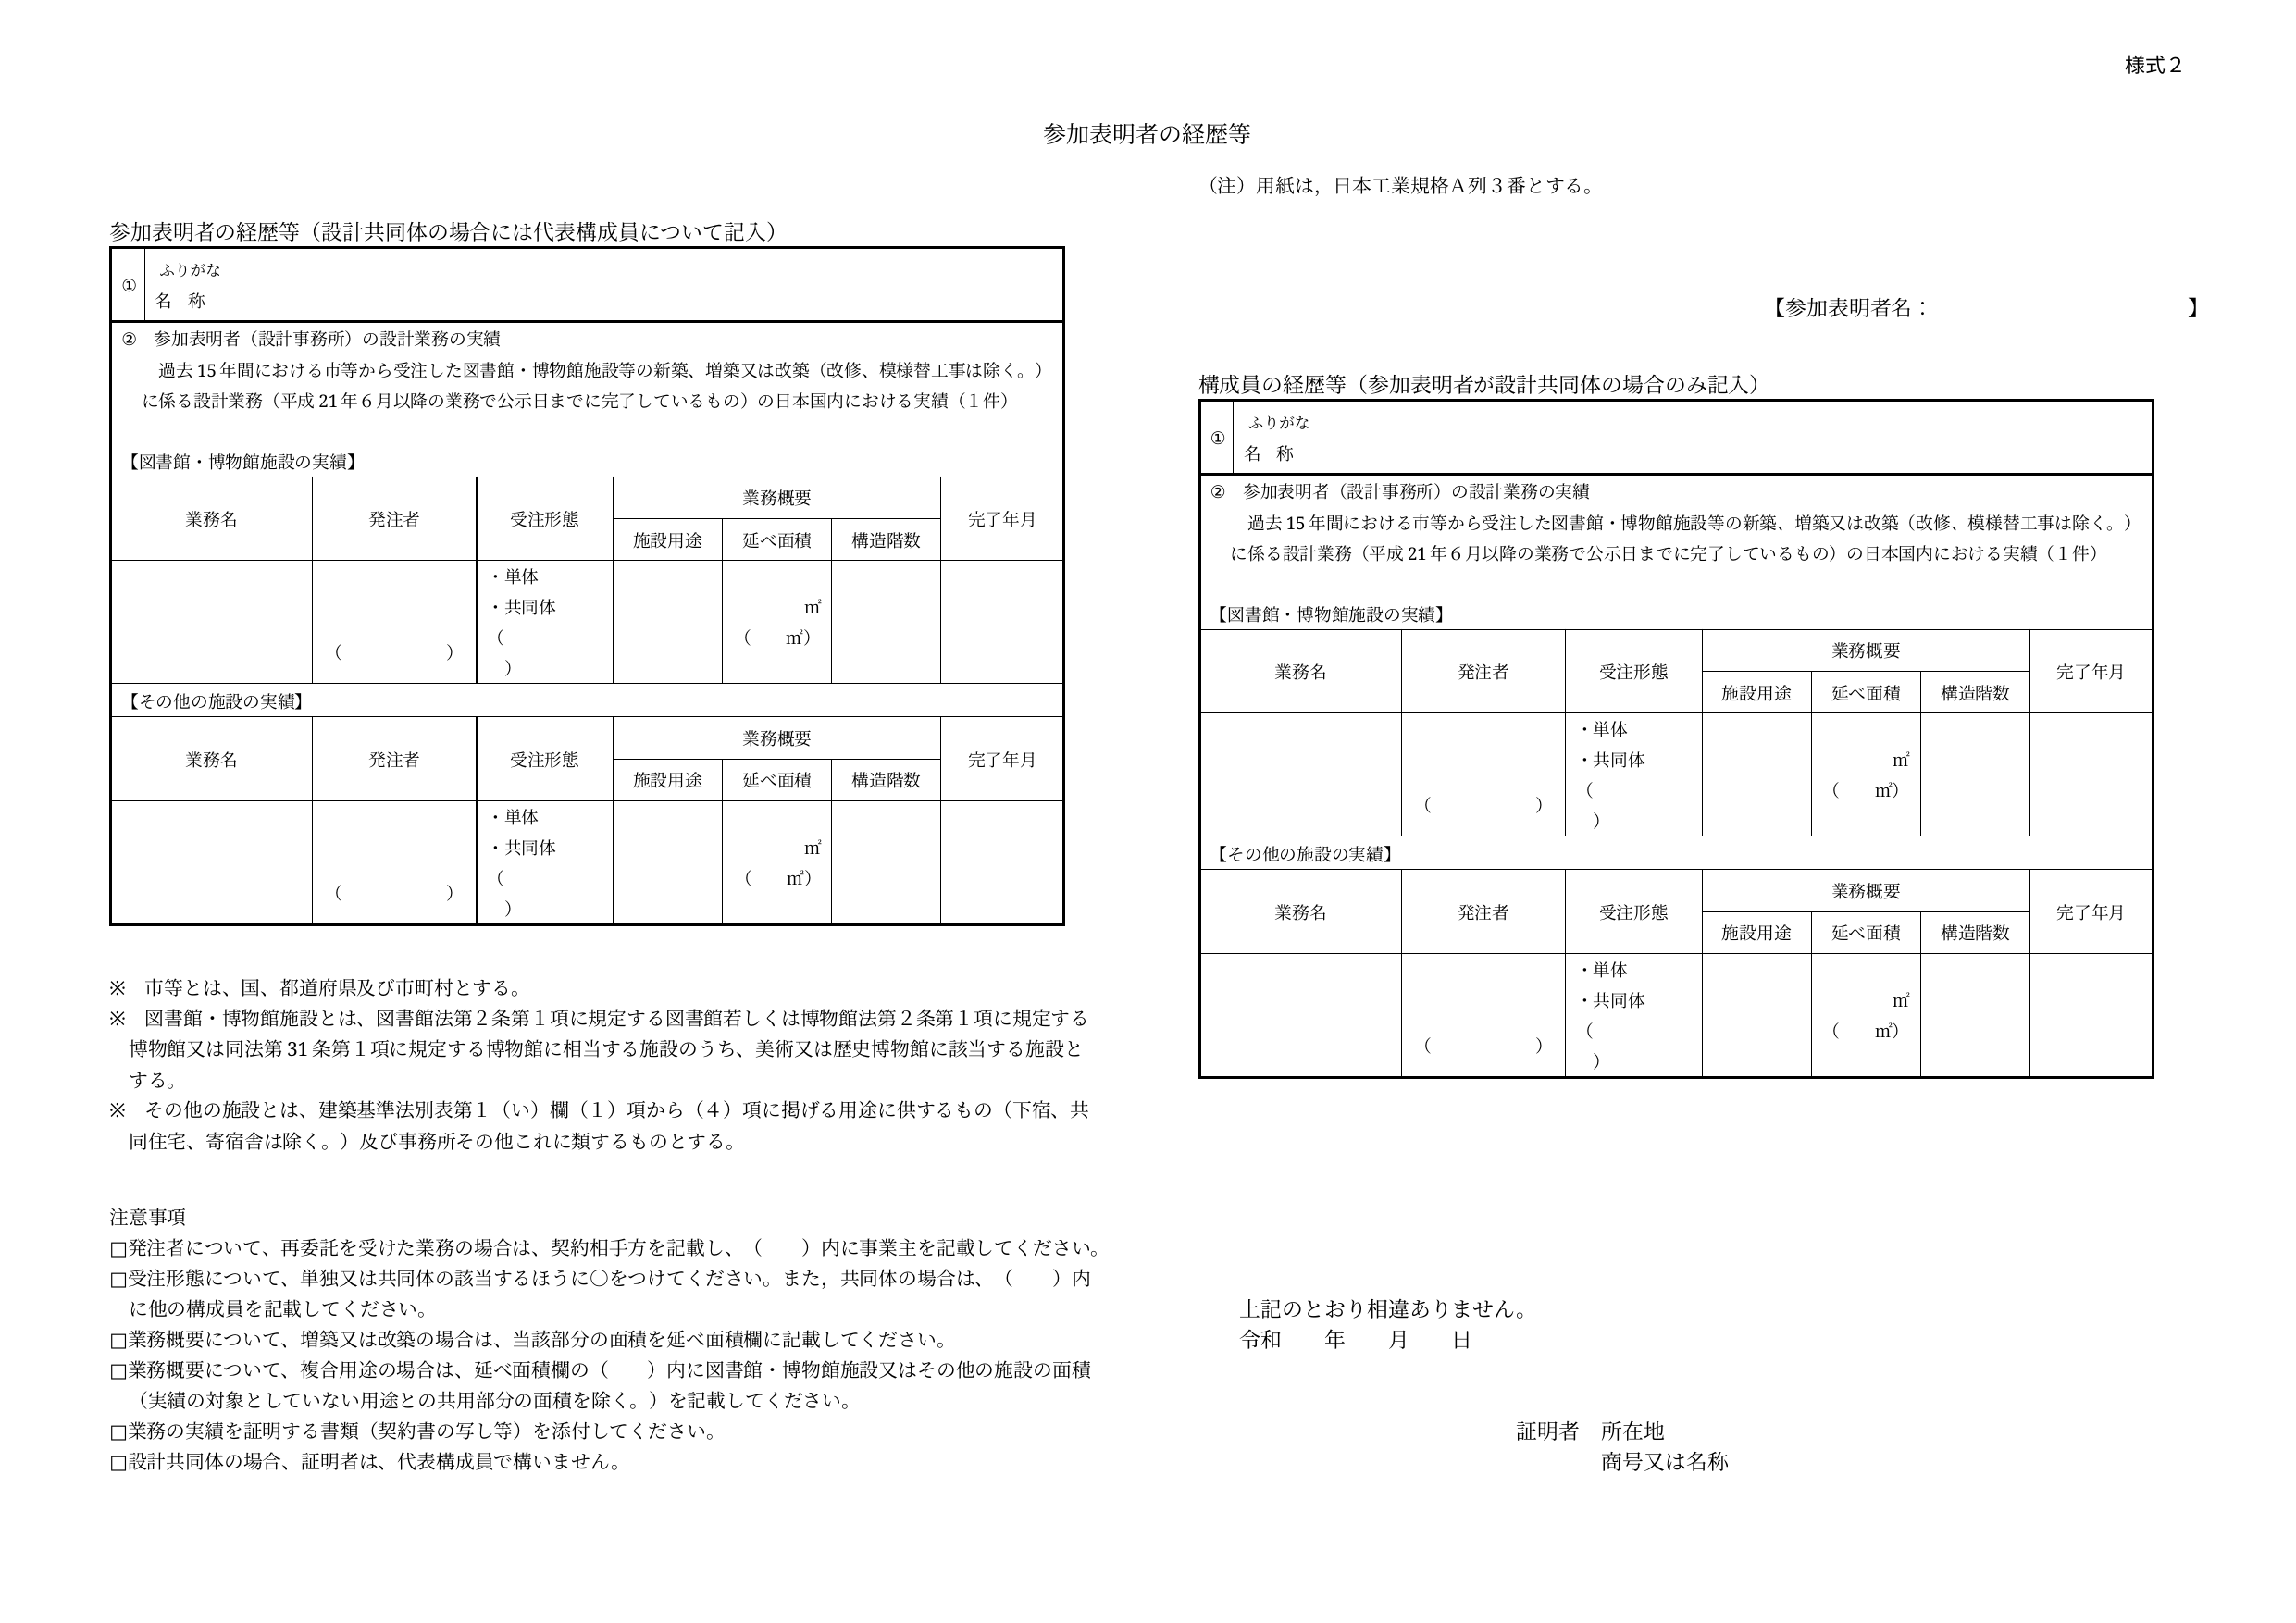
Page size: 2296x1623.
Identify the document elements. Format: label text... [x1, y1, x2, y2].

table_cell [941, 801, 1062, 923]
table_cell 業務名 [1201, 870, 1401, 952]
table_cell 完了年月 [2030, 630, 2152, 712]
table_cell ② 参加表明者（設計事務所）の設計業務の実績 過去15年間における市等から受注した図書館・博物館施設等の新築、増築又は改築（改修、模様替工事は除く。）に係る設計業務（平成21年６月以降の業務で公示日までに完了しているもの）の日本国内における実績（１件） 【図書館・博物館施設の実績】 [112, 323, 1062, 476]
table_cell [614, 801, 722, 923]
table_cell 業務概要 [614, 477, 940, 518]
table_cell [1201, 954, 1401, 1076]
table_cell 施設用途 [1703, 912, 1811, 952]
text 【参加表明者名： 】 [1198, 291, 2209, 322]
table_cell 業務概要 [1703, 870, 2029, 911]
table_cell [832, 801, 940, 923]
text 証明者 所在地 [1220, 1415, 2186, 1445]
table_cell [941, 561, 1062, 683]
table_cell ② 参加表明者（設計事務所）の設計業務の実績 過去15年間における市等から受注した図書館・博物館施設等の新築、増築又は改築（改修、模様替工事は除く。）に係る設計業務（平成21年６月以降の業務で公示日までに完了しているもの）の日本国内における実績（１件） 【図書館・博物館施設の実績】 [1201, 476, 2152, 628]
table_cell [1703, 713, 1811, 836]
table_header ① [1201, 402, 1233, 473]
table_cell 【その他の施設の実績】 [1201, 836, 2152, 869]
text □受注形態について、単独又は共同体の該当するほうに○をつけてください。また，共同体の場合は、（ ）内に他の構成員を記載してください。 [109, 1262, 1097, 1323]
table_cell [1201, 713, 1401, 836]
table_cell 業務名 [112, 477, 312, 560]
table_cell 完了年月 [2030, 870, 2152, 952]
table_cell 業務概要 [614, 717, 940, 759]
text 参加表明者の経歴等（設計共同体の場合には代表構成員について記入） [109, 216, 1097, 246]
table_cell ・単体 ・共同体 （ ） [478, 561, 613, 683]
text （注）用紙は，日本工業規格Ａ列３番とする。 [1198, 169, 2186, 200]
table_cell 発注者 [1402, 870, 1565, 952]
text ※ 図書館・博物館施設とは、図書館法第２条第１項に規定する図書館若しくは博物館法第２条第１項に規定する博物館又は同法第31条第１項に規定する博物館に相当する施設のうち、美術又は歴史博物館に該当する施設とする。 [109, 1002, 1097, 1094]
table_cell 発注者 [313, 477, 476, 560]
table_cell [1703, 954, 1811, 1076]
table_cell （ ） [313, 561, 476, 683]
table_cell [112, 561, 312, 683]
table_cell 完了年月 [941, 717, 1062, 799]
table_cell 構造階数 [832, 519, 940, 560]
table_cell [2030, 713, 2152, 836]
text ※ その他の施設とは、建築基準法別表第１（い）欄（１）項から（４）項に掲げる用途に供するもの（下宿、共同住宅、寄宿舎は除く。）及び事務所その他これに類するものとする。 [109, 1094, 1097, 1155]
text □業務の実績を証明する書類（契約書の写し等）を添付してください。 [109, 1415, 1097, 1445]
table_cell [1921, 713, 2029, 836]
table_cell 延べ面積 [723, 519, 831, 560]
table_cell （ ） [1402, 954, 1565, 1076]
table_cell 延べ面積 [1812, 672, 1920, 712]
table_cell ㎡ （ ㎡） [1812, 954, 1920, 1076]
table_cell 施設用途 [614, 760, 722, 799]
table_cell ㎡ （ ㎡） [1812, 713, 1920, 836]
table_cell （ ） [313, 801, 476, 923]
table_cell [2030, 954, 2152, 1076]
table_cell ㎡ （ ㎡） [723, 801, 831, 923]
table_cell 延べ面積 [723, 760, 831, 799]
table_cell ・単体 ・共同体 （ ） [1566, 954, 1702, 1076]
table_cell 施設用途 [614, 519, 722, 560]
table_cell 構造階数 [1921, 672, 2029, 712]
table_cell 業務名 [112, 717, 312, 799]
table_cell 構造階数 [1921, 912, 2029, 952]
table_cell 業務名 [1201, 630, 1401, 712]
table_cell ・単体 ・共同体 （ ） [478, 801, 613, 923]
table_header ふりがな 名称 [1234, 402, 2152, 473]
table_cell 発注者 [313, 717, 476, 799]
table_cell [614, 561, 722, 683]
text □発注者について、再委託を受けた業務の場合は、契約相手方を記載し、（ ）内に事業主を記載してください。 [109, 1232, 1097, 1262]
text 令和 年 月 日 [1219, 1323, 2186, 1354]
text □業務概要について、複合用途の場合は、延べ面積欄の（ ）内に図書館・博物館施設又はその他の施設の面積（実績の対象としていない用途との共用部分の面積を除く。）を記載してください。 [109, 1354, 1097, 1415]
table_cell 【その他の施設の実績】 [112, 684, 1062, 716]
table_cell 発注者 [1402, 630, 1565, 712]
table_cell [112, 801, 312, 923]
text □業務概要について、増築又は改築の場合は、当該部分の面積を延べ面積欄に記載してください。 [109, 1323, 1097, 1354]
text ※ 市等とは、国、都道府県及び市町村とする。 [109, 972, 1097, 1002]
table_header ① [112, 249, 144, 320]
table_header ふりがな 名称 [145, 249, 1062, 320]
table_cell 完了年月 [941, 477, 1062, 560]
table_cell 業務概要 [1703, 630, 2029, 671]
table_cell [832, 561, 940, 683]
table_cell 受注形態 [1566, 870, 1702, 952]
table_cell 受注形態 [478, 717, 613, 799]
table_cell 受注形態 [478, 477, 613, 560]
table_cell 構造階数 [832, 760, 940, 799]
table_cell [1921, 954, 2029, 1076]
text 構成員の経歴等（参加表明者が設計共同体の場合のみ記入） [1198, 368, 2186, 399]
table_cell ・単体 ・共同体 （ ） [1566, 713, 1702, 836]
table_cell （ ） [1402, 713, 1565, 836]
text 上記のとおり相違ありません。 [1219, 1293, 2186, 1323]
table_cell 延べ面積 [1812, 912, 1920, 952]
table_cell 受注形態 [1566, 630, 1702, 712]
text 注意事項 [109, 1201, 1097, 1232]
text □設計共同体の場合、証明者は、代表構成員で構いません。 [109, 1445, 1097, 1476]
table_cell ㎡ （ ㎡） [723, 561, 831, 683]
text 商号又は名称 [1220, 1445, 2186, 1476]
table_cell 施設用途 [1703, 672, 1811, 712]
